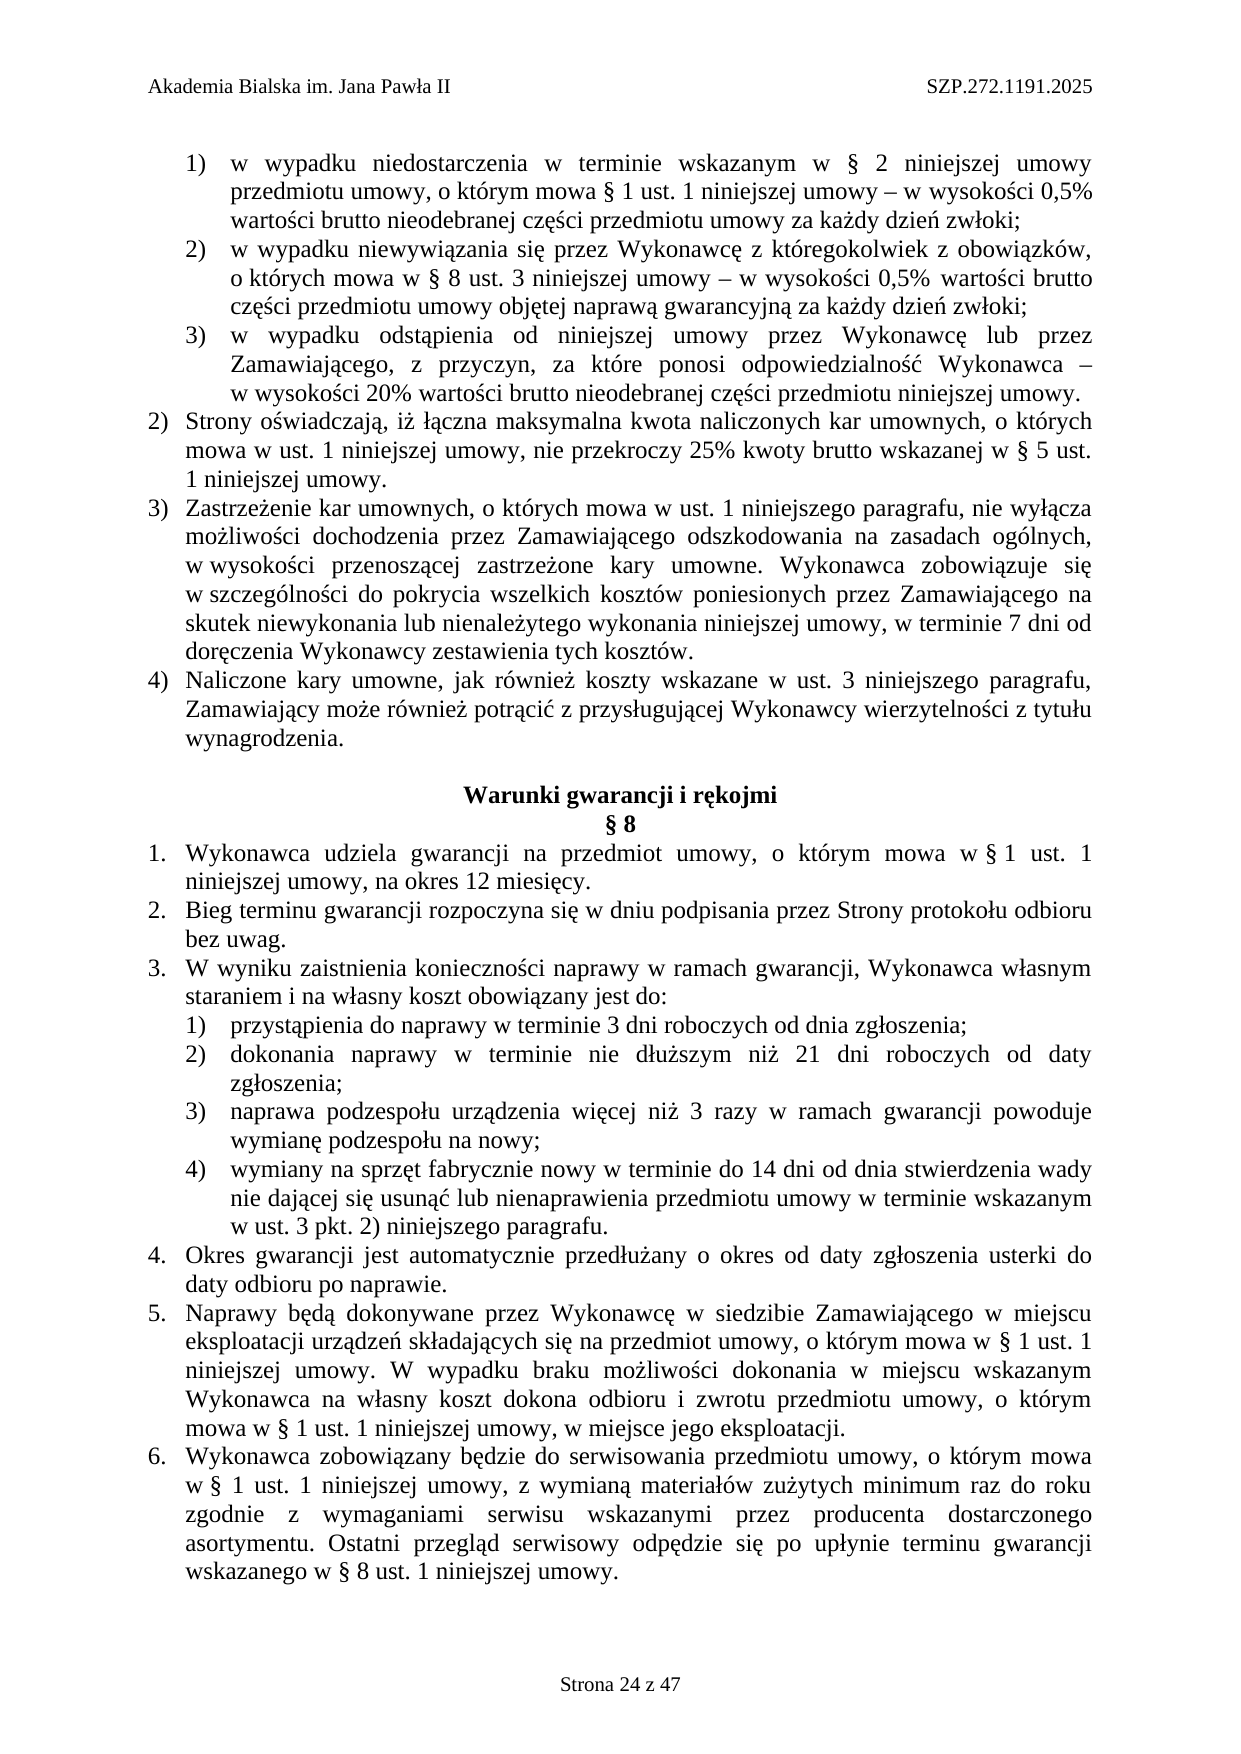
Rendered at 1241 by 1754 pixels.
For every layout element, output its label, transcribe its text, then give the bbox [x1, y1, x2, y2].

list naprawa podzespołu urządzenia więcej niż 3 razy w ramach gwarancji powoduje wymianę podzespołu na nowy; [185, 1096, 1093, 1154]
list Strony oświadczają, iż łączna maksymalna kwota naliczonych kar umownych, o których mowa w ust. 1 niniejszej umowy, nie przekroczy 25% kwoty brutto wskazanej w § 5 ust. 1 niniejszej umowy. [148, 406, 1093, 493]
list Bieg terminu gwarancji rozpoczyna się w dniu podpisania przez Strony protokołu odbioru bez uwag. [148, 895, 1093, 953]
list dokonania naprawy w terminie nie dłuższym niż 21 dni roboczych od daty zgłoszenia; [185, 1039, 1093, 1096]
list W wyniku zaistnienia konieczności naprawy w ramach gwarancji, Wykonawca własnym staraniem i na własny koszt obowiązany jest do: [148, 953, 1093, 1010]
list Okres gwarancji jest automatycznie przedłużany o okres od daty zgłoszenia usterki do daty odbioru po naprawie. [148, 1240, 1093, 1298]
list przystąpienia do naprawy w terminie 3 dni roboczych od dnia zgłoszenia; [185, 1010, 1093, 1039]
list Wykonawca udziela gwarancji na przedmiot umowy, o którym mowa w § 1 ust. 1 niniejszej umowy, na okres 12 miesięcy. [148, 838, 1093, 895]
list Naprawy będą dokonywane przez Wykonawcę w siedzibie Zamawiającego w miejscu eksploatacji urządzeń składających się na przedmiot umowy, o którym mowa w § 1 ust. 1 niniejszej umowy. W wypadku braku możliwości dokonania w miejscu wskazanym Wykonawca na własny koszt dokona odbioru i zwrotu przedmiotu umowy, o którym mowa w § 1 ust. 1 niniejszej umowy, w miejsce jego eksploatacji. [148, 1298, 1093, 1441]
text Warunki gwarancji i rękojmi [148, 780, 1093, 809]
list w wypadku niedostarczenia w terminie wskazanym w § 2 niniejszej umowy przedmiotu umowy, o którym mowa § 1 ust. 1 niniejszej umowy – w wysokości 0,5% wartości brutto nieodebranej części przedmiotu umowy za każdy dzień zwłoki; [185, 148, 1093, 234]
list w wypadku niewywiązania się przez Wykonawcę z któregokolwiek z obowiązków, o których mowa w § 8 ust. 3 niniejszej umowy – w wysokości 0,5% wartości brutto części przedmiotu umowy objętej naprawą gwarancyjną za każdy dzień zwłoki; [185, 234, 1093, 320]
list wymiany na sprzęt fabrycznie nowy w terminie do 14 dni od dnia stwierdzenia wady nie dającej się usunąć lub nienaprawienia przedmiotu umowy w terminie wskazanym w ust. 3 pkt. 2) niniejszego paragrafu. [185, 1154, 1093, 1240]
text § 8 [148, 809, 1093, 838]
list Naliczone kary umowne, jak również koszty wskazane w ust. 3 niniejszego paragrafu, Zamawiający może również potrącić z przysługującej Wykonawcy wierzytelności z tytułu wynagrodzenia. [148, 665, 1093, 751]
list Zastrzeżenie kar umownych, o których mowa w ust. 1 niniejszego paragrafu, nie wyłącza możliwości dochodzenia przez Zamawiającego odszkodowania na zasadach ogólnych, w wysokości przenoszącej zastrzeżone kary umowne. Wykonawca zobowiązuje się w szczególności do pokrycia wszelkich kosztów poniesionych przez Zamawiającego na skutek niewykonania lub nienależytego wykonania niniejszej umowy, w terminie 7 dni od doręczenia Wykonawcy zestawienia tych kosztów. [148, 493, 1093, 665]
list w wypadku odstąpienia od niniejszej umowy przez Wykonawcę lub przez Zamawiającego, z przyczyn, za które ponosi odpowiedzialność Wykonawca – w wysokości 20% wartości brutto nieodebranej części przedmiotu niniejszej umowy. [185, 320, 1093, 406]
list Wykonawca zobowiązany będzie do serwisowania przedmiotu umowy, o którym mowa w § 1 ust. 1 niniejszej umowy, z wymianą materiałów zużytych minimum raz do roku zgodnie z wymaganiami serwisu wskazanymi przez producenta dostarczonego asortymentu. Ostatni przegląd serwisowy odpędzie się po upłynie terminu gwarancji wskazanego w § 8 ust. 1 niniejszej umowy. [148, 1441, 1093, 1585]
